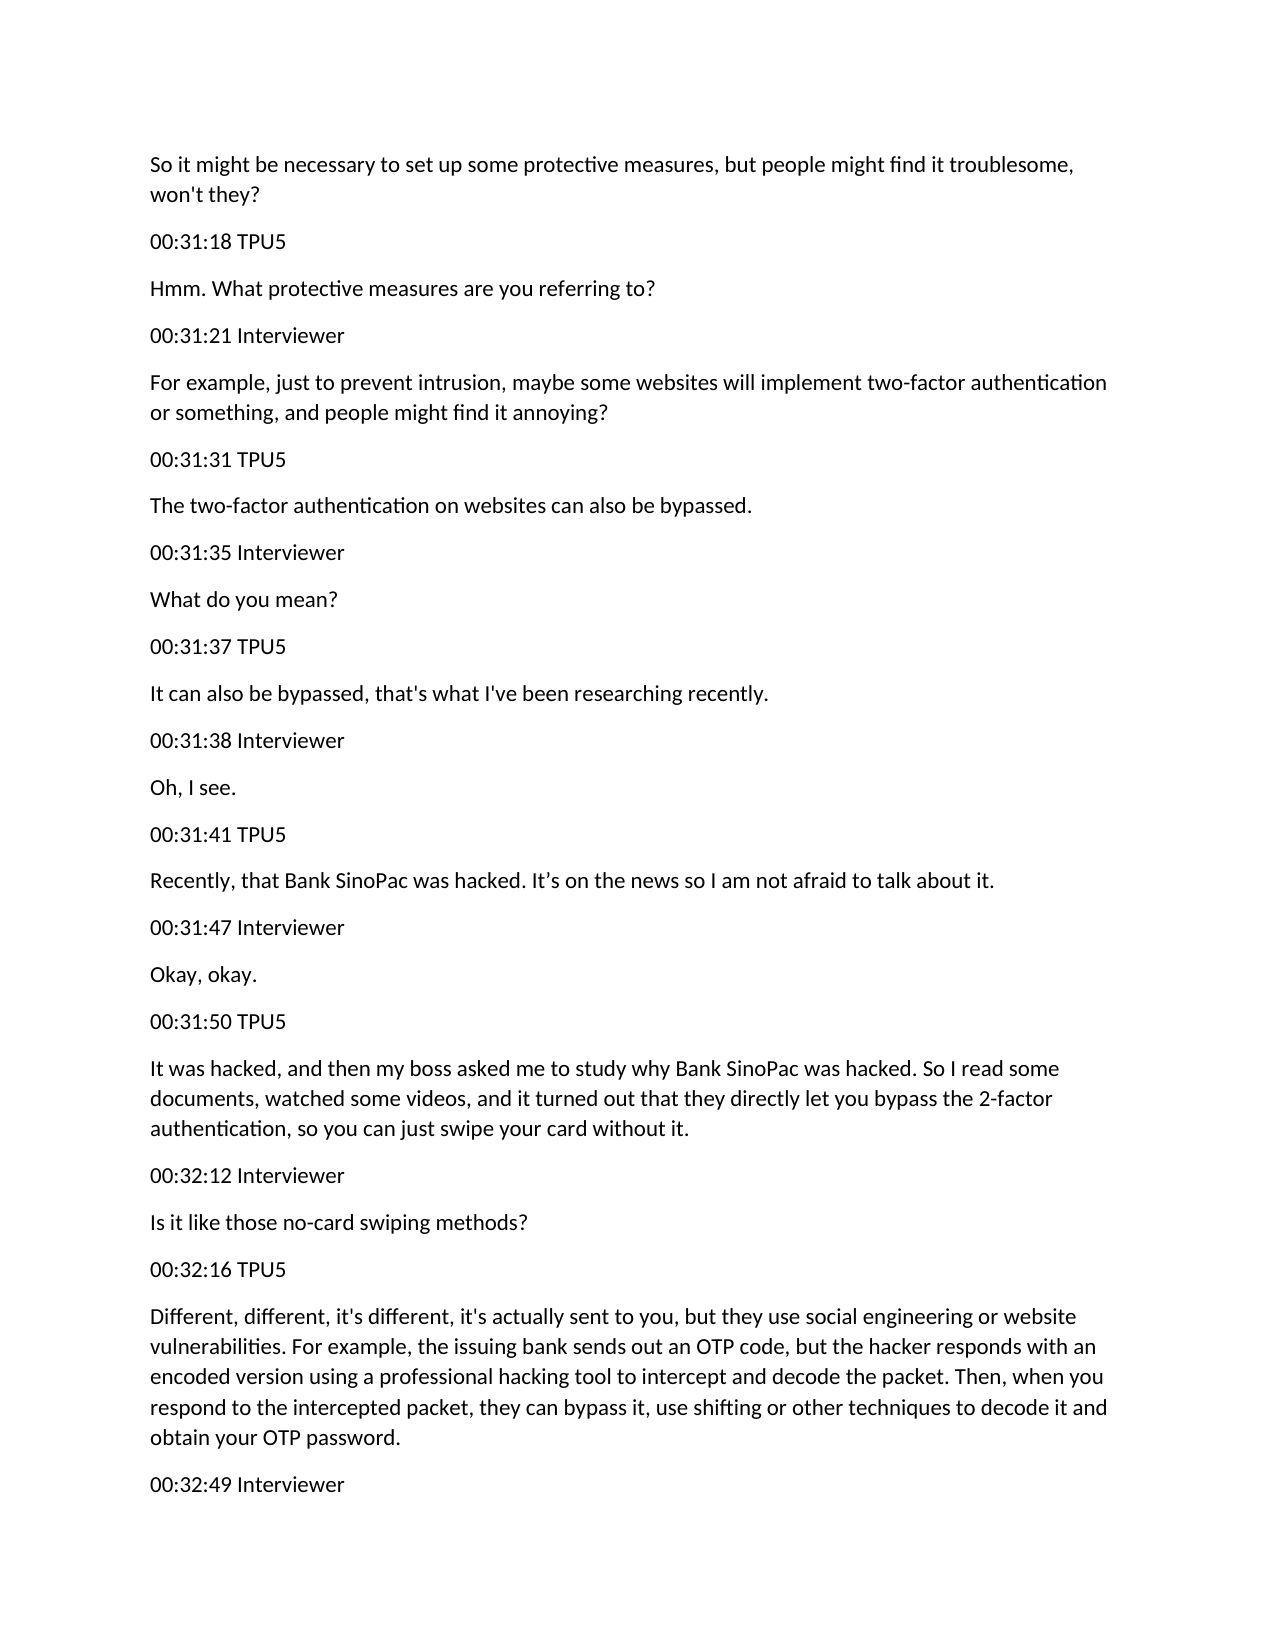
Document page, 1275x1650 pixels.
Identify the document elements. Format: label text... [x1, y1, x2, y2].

text 00:31:37 TPU5 [150, 632, 1125, 660]
text 00:31:41 TPU5 [150, 820, 1125, 848]
text 00:31:21 Interviewer [150, 321, 1125, 349]
text 00:31:31 TPU5 [150, 445, 1125, 473]
text Recently, that Bank SinoPac was hacked. It’s on the news so I am not afraid to talk about it. [150, 867, 1125, 895]
text Is it like those no-card swiping methods? [150, 1208, 1125, 1236]
text 00:31:38 Interviewer [150, 726, 1125, 754]
text Oh, I see. [150, 773, 1125, 801]
text The two-factor authentication on websites can also be bypassed. [150, 492, 1125, 520]
text 00:32:49 Interviewer [150, 1470, 1125, 1498]
text 00:31:50 TPU5 [150, 1007, 1125, 1035]
text 00:32:16 TPU5 [150, 1255, 1125, 1283]
text Hmm. What protective measures are you referring to? [150, 274, 1125, 302]
text It was hacked, and then my boss asked me to study why Bank SinoPac was hacked. So I read some documents, watched some videos, and it turned out that they directly let you bypass the 2-factor authentication, so you can just swipe your card without it. [150, 1054, 1125, 1143]
text 00:32:12 Interviewer [150, 1161, 1125, 1189]
text 00:31:18 TPU5 [150, 227, 1125, 255]
text So it might be necessary to set up some protective measures, but people might find it troublesome, won't they? [150, 150, 1125, 208]
text For example, just to prevent intrusion, maybe some websites will implement two-factor authentication or something, and people might find it annoying? [150, 368, 1125, 426]
text Okay, okay. [150, 960, 1125, 988]
text It can also be bypassed, that's what I've been researching recently. [150, 679, 1125, 707]
text 00:31:35 Interviewer [150, 538, 1125, 567]
text 00:31:47 Interviewer [150, 913, 1125, 942]
text Different, different, it's different, it's actually sent to you, but they use social engineering or website vulnerabilities. For example, the issuing bank sends out an OTP code, but the hacker responds with an encoded version using a professional hacking tool to intercept and decode the packet. Then, when you respond to the intercepted packet, they can bypass it, use shifting or other techniques to decode it and obtain your OTP password. [150, 1302, 1125, 1451]
text What do you mean? [150, 585, 1125, 613]
